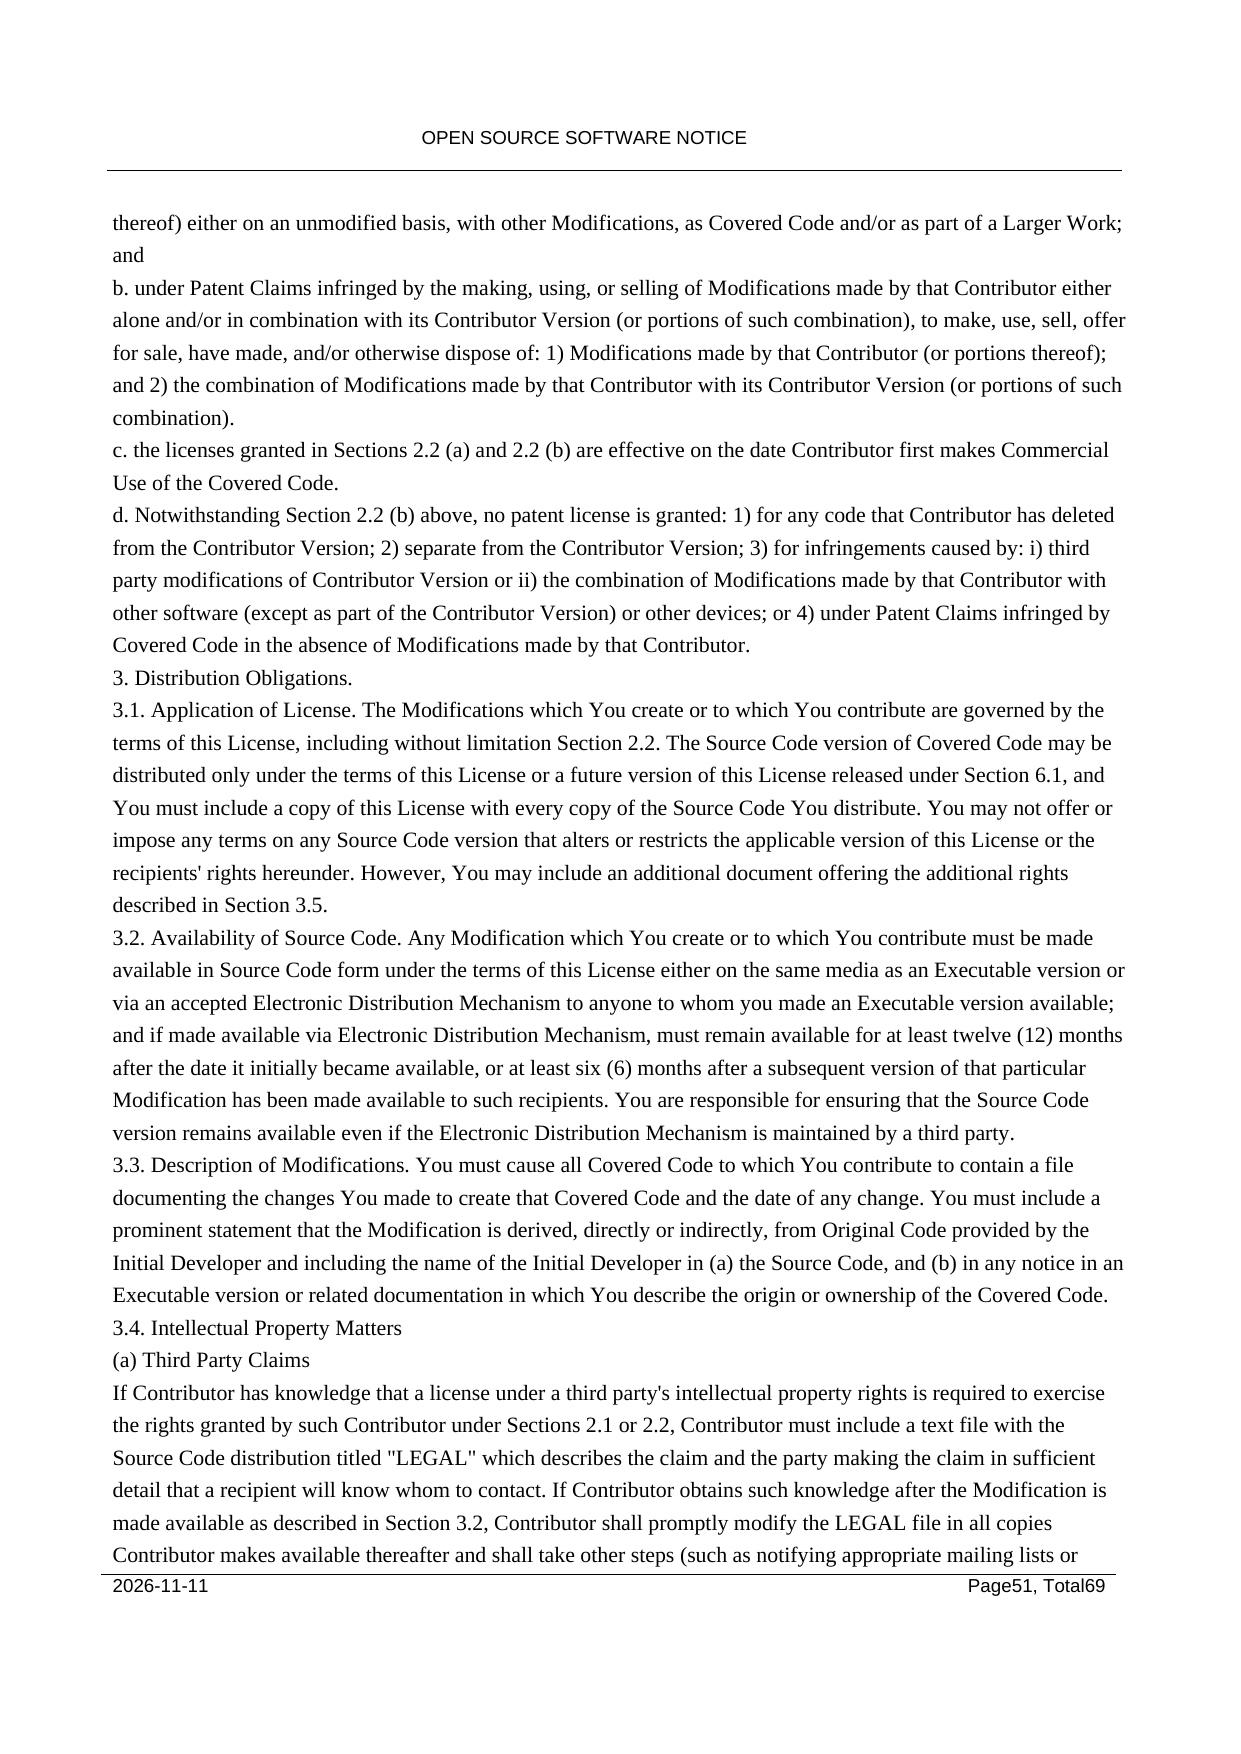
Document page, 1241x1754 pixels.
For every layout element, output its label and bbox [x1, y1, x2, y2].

text [112, 206, 1128, 1571]
